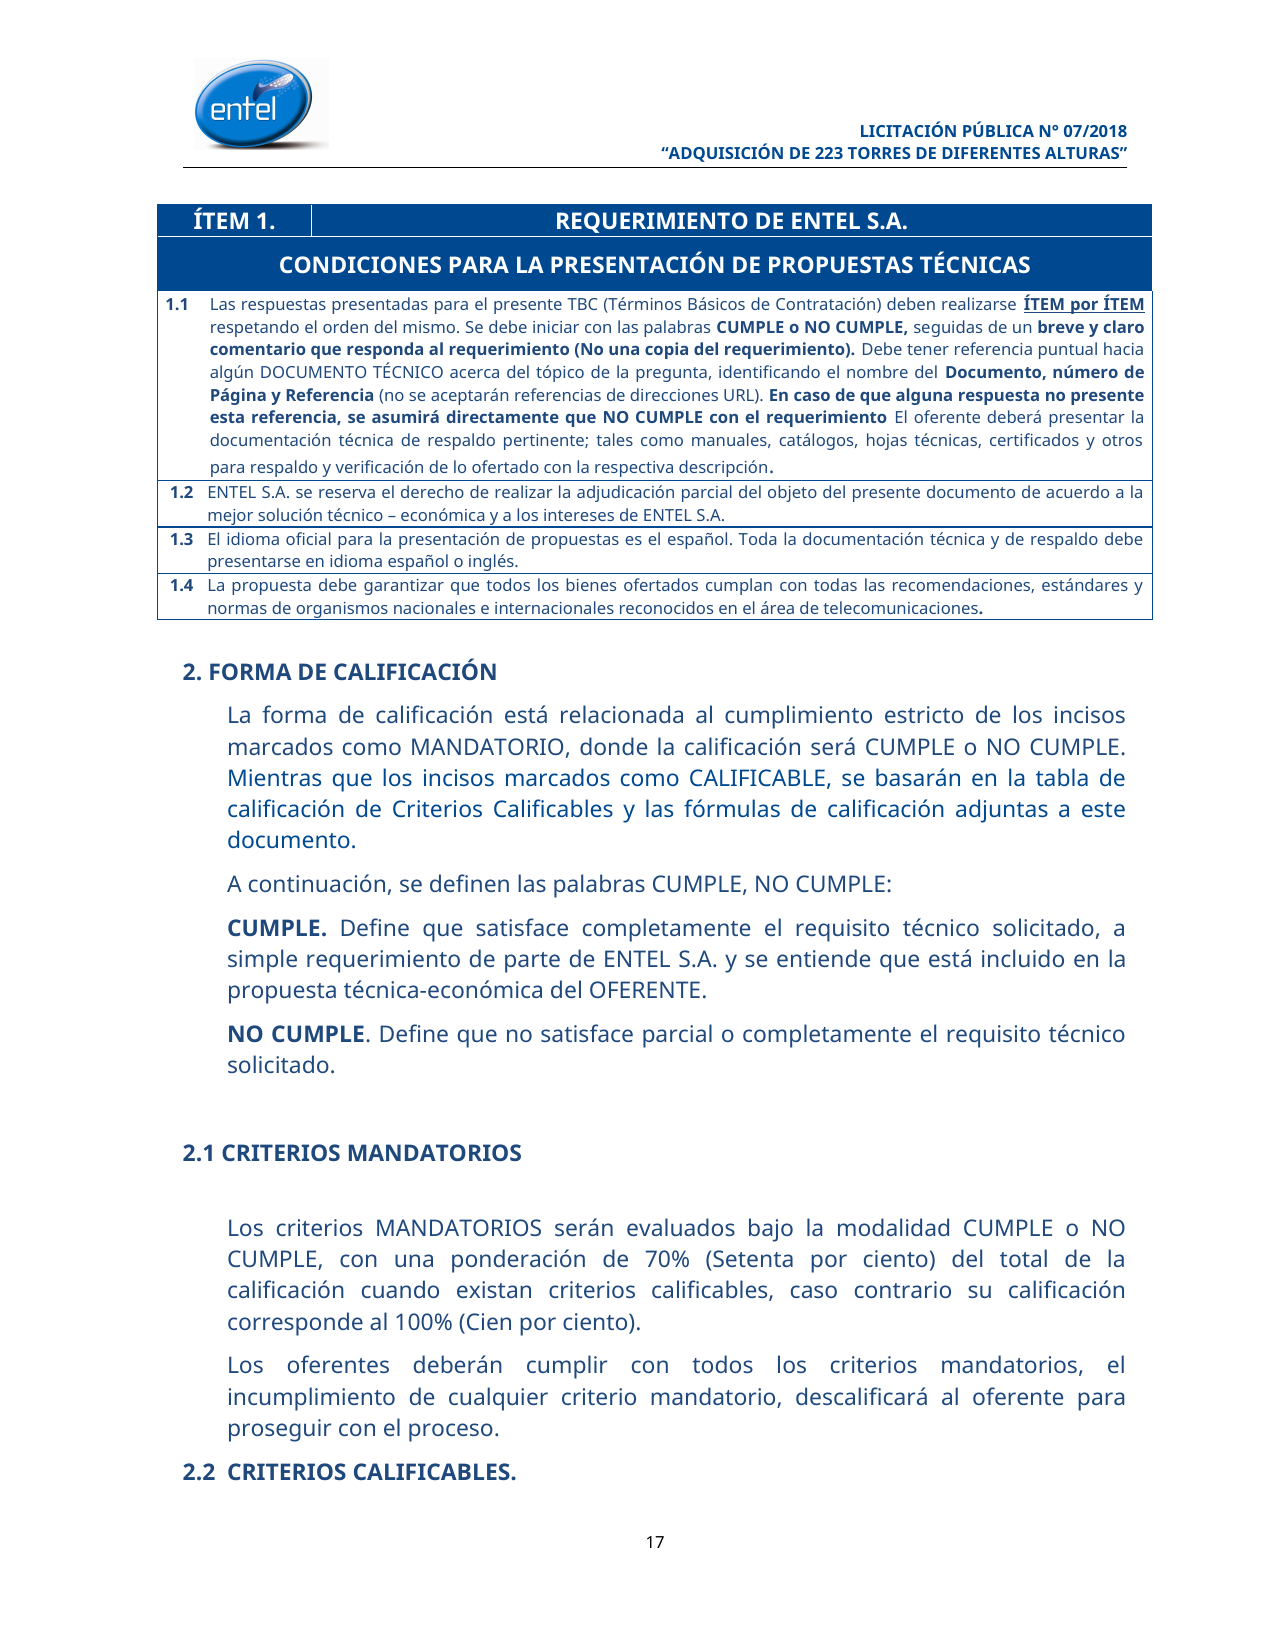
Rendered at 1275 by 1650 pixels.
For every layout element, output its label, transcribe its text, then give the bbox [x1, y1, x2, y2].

table_cell CONDICIONES PARA LA PRESENTACIÓN DE PROPUESTAS TÉCNICAS [158, 237, 1152, 291]
list NO CUMPLE. Define que no satisface parcial o completamente el requisito técnico solicitado. [227, 1018, 1127, 1081]
table_cell Las respuestas presentadas para el presente TBC (Términos Básicos de Contratación) deben realizarse ÍTEM por ÍTEM respetando el orden del mismo. Se debe iniciar con las palabras CUMPLE o NO CUMPLE, seguidas de un breve y claro comentario que responda al requerimiento (No una copia del requerimiento). Debe tener referencia puntual hacia algún DOCUMENTO TÉCNICO acerca del tópico de la pregunta, identificando el nombre del Documento, número de Página y Referencia (no se aceptarán referencias de direcciones URL). En caso de que alguna respuesta no presente esta referencia, se asumirá directamente que NO CUMPLE con el requerimiento El oferente deberá presentar la documentación técnica de respaldo pertinente; tales como manuales, catálogos, hojas técnicas, certificados y otros para respaldo y verificación de lo ofertado con la respectiva descripción. [158, 293, 1152, 480]
list CUMPLE. Define que satisface completamente el requisito técnico solicitado, a simple requerimiento de parte de ENTEL S.A. y se entiende que está incluido en la propuesta técnica-económica del OFERENTE. [227, 912, 1127, 1006]
table_cell La propuesta debe garantizar que todos los bienes ofertados cumplan con todas las recomendaciones, estándares y normas de organismos nacionales e internacionales reconocidos en el área de telecomunicaciones. [158, 574, 1152, 619]
table_cell ENTEL S.A. se reserva el derecho de realizar la adjudicación parcial del objeto del presente documento de acuerdo a la mejor solución técnico – económica y a los intereses de ENTEL S.A. [158, 481, 1152, 526]
list 2.1 CRITERIOS MANDATORIOS [182, 1137, 1127, 1168]
list CRITERIOS CALIFICABLES. [182, 1456, 1127, 1487]
text 2. FORMA DE CALIFICACIÓN [182, 656, 1127, 687]
list La forma de calificación está relacionada al cumplimiento estricto de los incisos marcados como MANDATORIO, donde la calificación será CUMPLE o NO CUMPLE. Mientras que los incisos marcados como CALIFICABLE, se basarán en la tabla de calificación de Criterios Calificables y las fórmulas de calificación adjuntas a este documento. [227, 699, 1127, 856]
list A continuación, se definen las palabras CUMPLE, NO CUMPLE: [227, 868, 1127, 899]
table_header ÍTEM 1. [158, 205, 311, 236]
table_cell El idioma oficial para la presentación de propuestas es el español. Toda la documentación técnica y de respaldo debe presentarse en idioma español o inglés. [158, 528, 1152, 573]
picture [194, 58, 330, 150]
list Los oferentes deberán cumplir con todos los criterios mandatorios, el incumplimiento de cualquier criterio mandatorio, descalificará al oferente para proseguir con el proceso. [227, 1349, 1127, 1443]
table_header REQUERIMIENTO DE ENTEL S.A. [312, 205, 1152, 236]
list Los criterios MANDATORIOS serán evaluados bajo la modalidad CUMPLE o NO CUMPLE, con una ponderación de 70% (Setenta por ciento) del total de la calificación cuando existan criterios calificables, caso contrario su calificación corresponde al 100% (Cien por ciento). [227, 1212, 1127, 1337]
